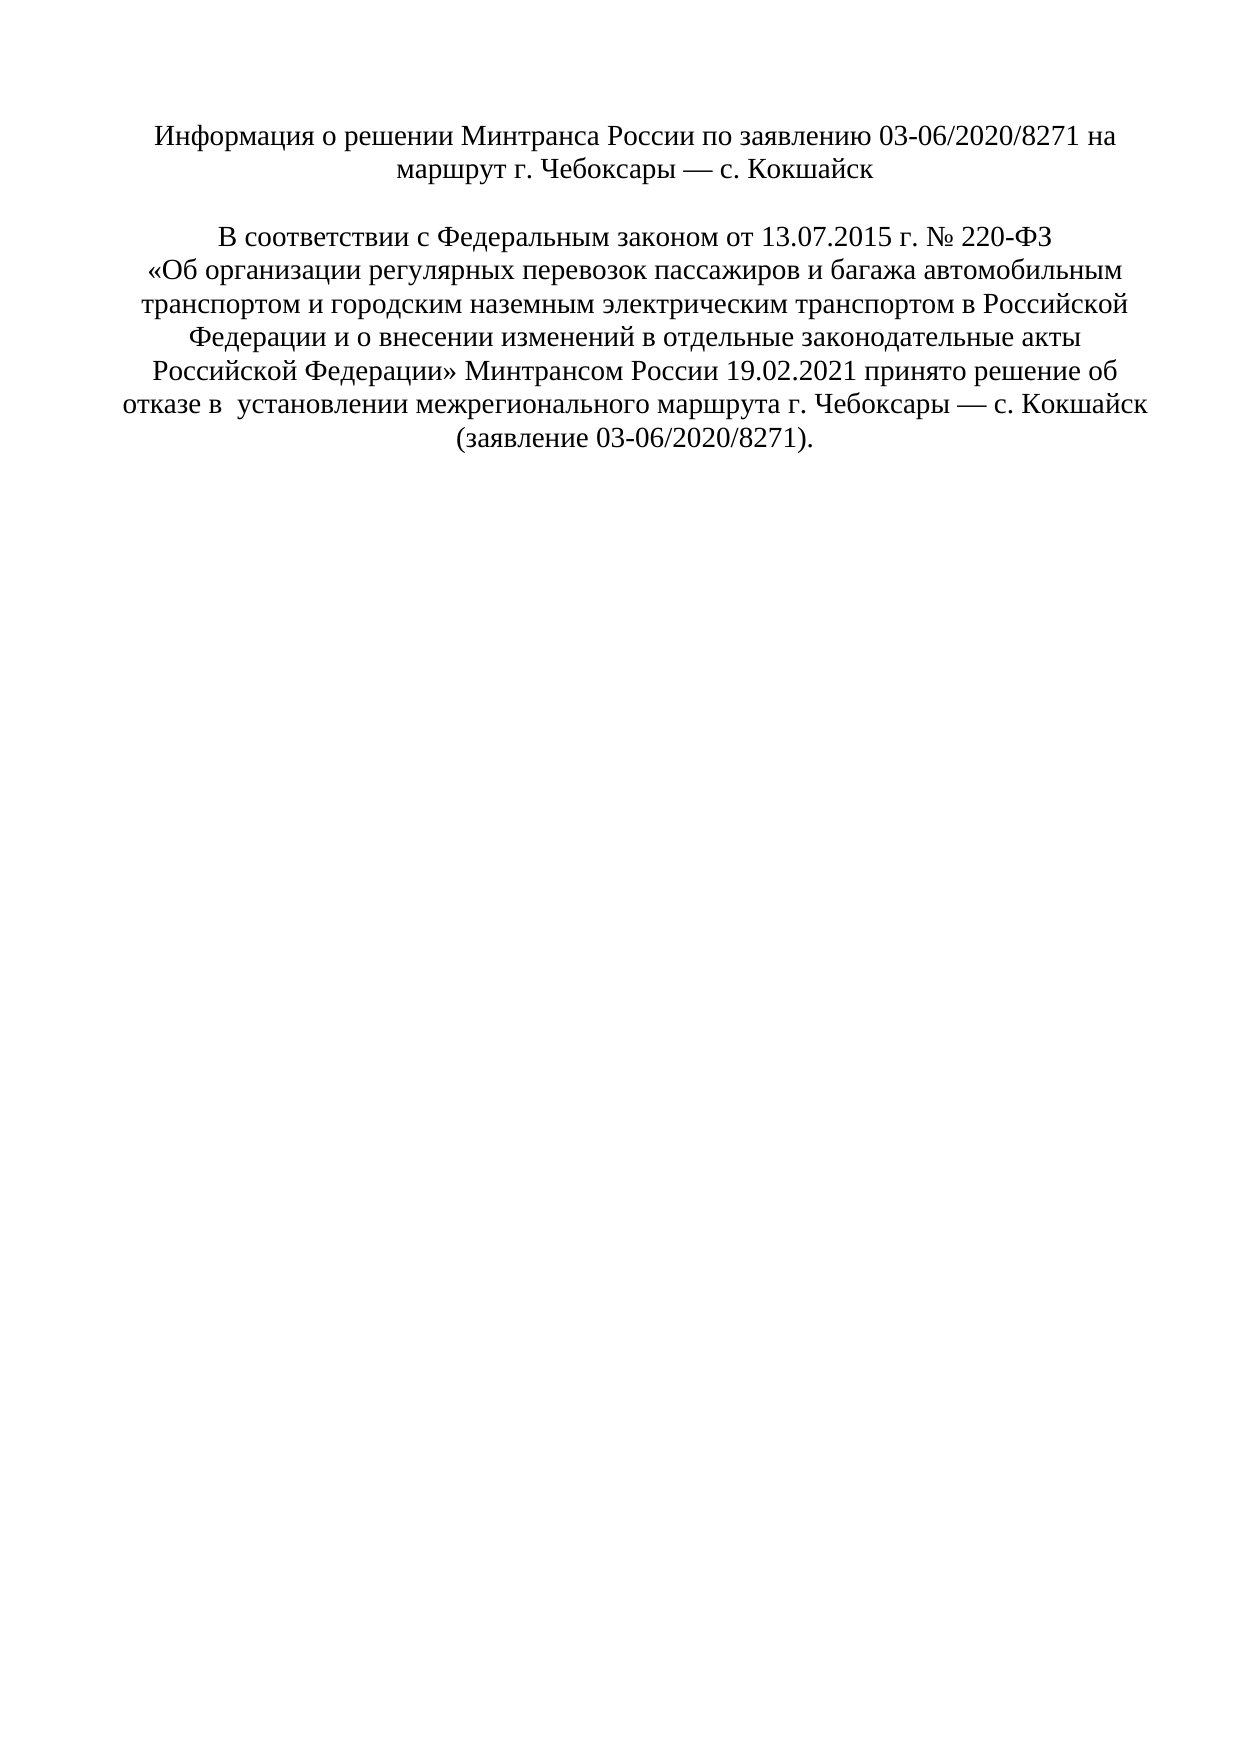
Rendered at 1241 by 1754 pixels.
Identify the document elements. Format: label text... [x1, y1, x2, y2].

text Информация о решении Минтранса России по заявлению 03-06/2020/8271 на маршрут г. Чебоксары — с. Кокшайск [118, 118, 1152, 185]
text В соответствии с Федеральным законом от 13.07.2015 г. № 220-ФЗ «Об организации регулярных перевозок пассажиров и багажа автомобильным транспортом и городским наземным электрическим транспортом в Российской Федерации и о внесении изменений в отдельные законодательные акты Российской Федерации» Минтрансом России 19.02.2021 принято решение об отказе в установлении межрегионального маршрута г. Чебоксары — с. Кокшайск (заявление 03-06/2020/8271). [118, 219, 1152, 453]
